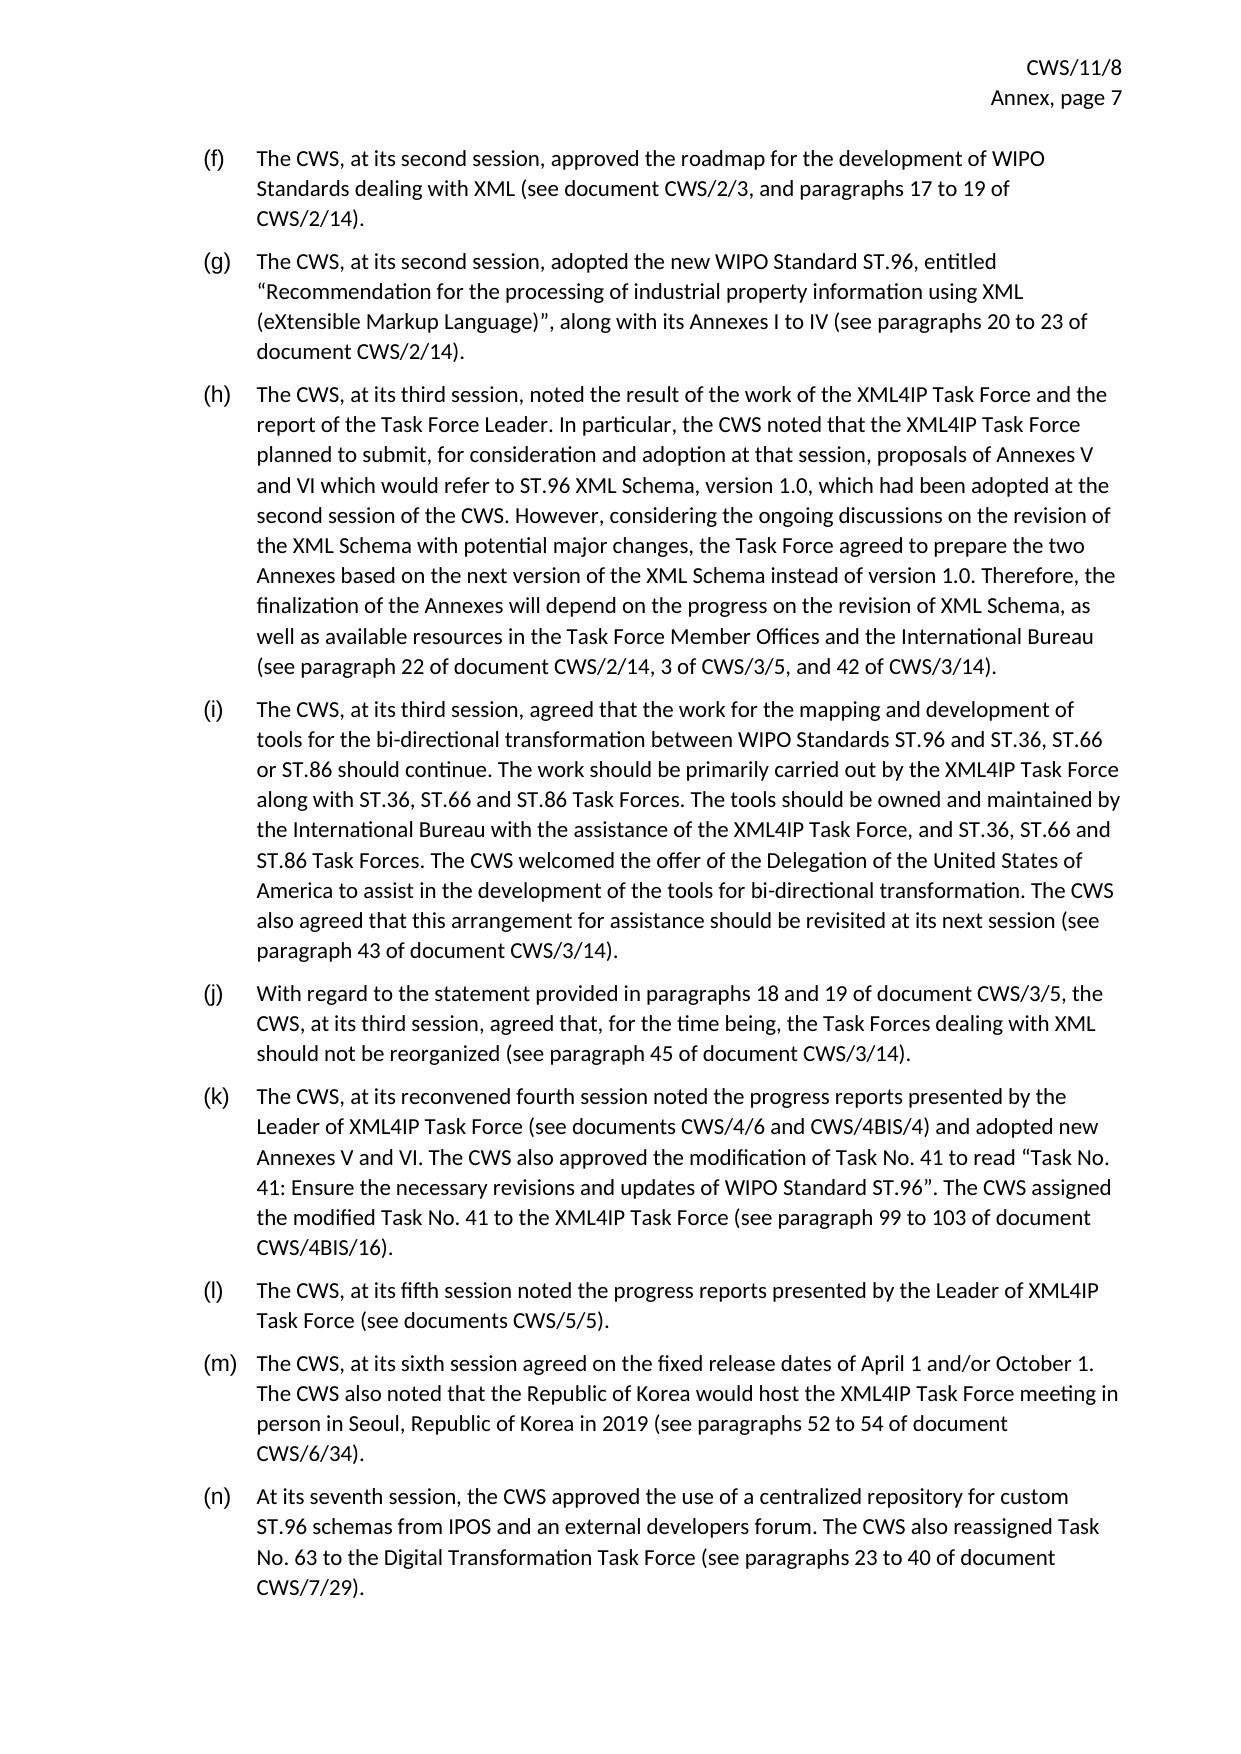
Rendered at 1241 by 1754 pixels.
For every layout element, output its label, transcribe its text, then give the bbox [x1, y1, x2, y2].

list With regard to the statement provided in paragraphs 18 and 19 of document CWS/3/5, the CWS, at its third session, agreed that, for the time being, the Task Forces dealing with XML should not be reorganized (see paragraph 45 of document CWS/3/14). [203, 979, 1122, 1067]
list The CWS, at its second session, adopted the new WIPO Standard ST.96, entitled “Recommendation for the processing of industrial property information using XML (eXtensible Markup Language)”, along with its Annexes I to IV (see paragraphs 20 to 23 of document CWS/2/14). [203, 247, 1122, 365]
list The CWS, at its fifth session noted the progress reports presented by the Leader of XML4IP Task Force (see documents CWS/5/5). [203, 1276, 1122, 1334]
list The CWS, at its second session, approved the roadmap for the development of WIPO Standards dealing with XML (see document CWS/2/3, and paragraphs 17 to 19 of CWS/2/14). [203, 144, 1122, 232]
list The CWS, at its third session, noted the result of the work of the XML4IP Task Force and the report of the Task Force Leader. In particular, the CWS noted that the XML4IP Task Force planned to submit, for consideration and adoption at that session, proposals of Annexes V and VI which would refer to ST.96 XML Schema, version 1.0, which had been adopted at the second session of the CWS. However, considering the ongoing discussions on the revision of the XML Schema with potential major changes, the Task Force agreed to prepare the two Annexes based on the next version of the XML Schema instead of version 1.0. Therefore, the finalization of the Annexes will depend on the progress on the revision of XML Schema, as well as available resources in the Task Force Member Offices and the International Bureau (see paragraph 22 of document CWS/2/14, 3 of CWS/3/5, and 42 of CWS/3/14). [203, 380, 1122, 680]
list At its seventh session, the CWS approved the use of a centralized repository for custom ST.96 schemas from IPOS and an external developers forum. The CWS also reassigned Task No. 63 to the Digital Transformation Task Force (see paragraphs 23 to 40 of document CWS/7/29). [203, 1482, 1122, 1601]
list The CWS, at its reconvened fourth session noted the progress reports presented by the Leader of XML4IP Task Force (see documents CWS/4/6 and CWS/4BIS/4) and adopted new Annexes V and VI. The CWS also approved the modification of Task No. 41 to read “Task No. 41: Ensure the necessary revisions and updates of WIPO Standard ST.96”. The CWS assigned the modified Task No. 41 to the XML4IP Task Force (see paragraph 99 to 103 of document CWS/4BIS/16). [203, 1082, 1122, 1261]
list The CWS, at its third session, agreed that the work for the mapping and development of tools for the bi-directional transformation between WIPO Standards ST.96 and ST.36, ST.66 or ST.86 should continue. The work should be primarily carried out by the XML4IP Task Force along with ST.36, ST.66 and ST.86 Task Forces. The tools should be owned and maintained by the International Bureau with the assistance of the XML4IP Task Force, and ST.36, ST.66 and ST.86 Task Forces. The CWS welcomed the offer of the Delegation of the United States of America to assist in the development of the tools for bi-directional transformation. The CWS also agreed that this arrangement for assistance should be revisited at its next session (see paragraph 43 of document CWS/3/14). [203, 695, 1122, 964]
list The CWS, at its sixth session agreed on the fixed release dates of April 1 and/or October 1. The CWS also noted that the Republic of Korea would host the XML4IP Task Force meeting in person in Seoul, Republic of Korea in 2019 (see paragraphs 52 to 54 of document CWS/6/34). [203, 1349, 1122, 1467]
